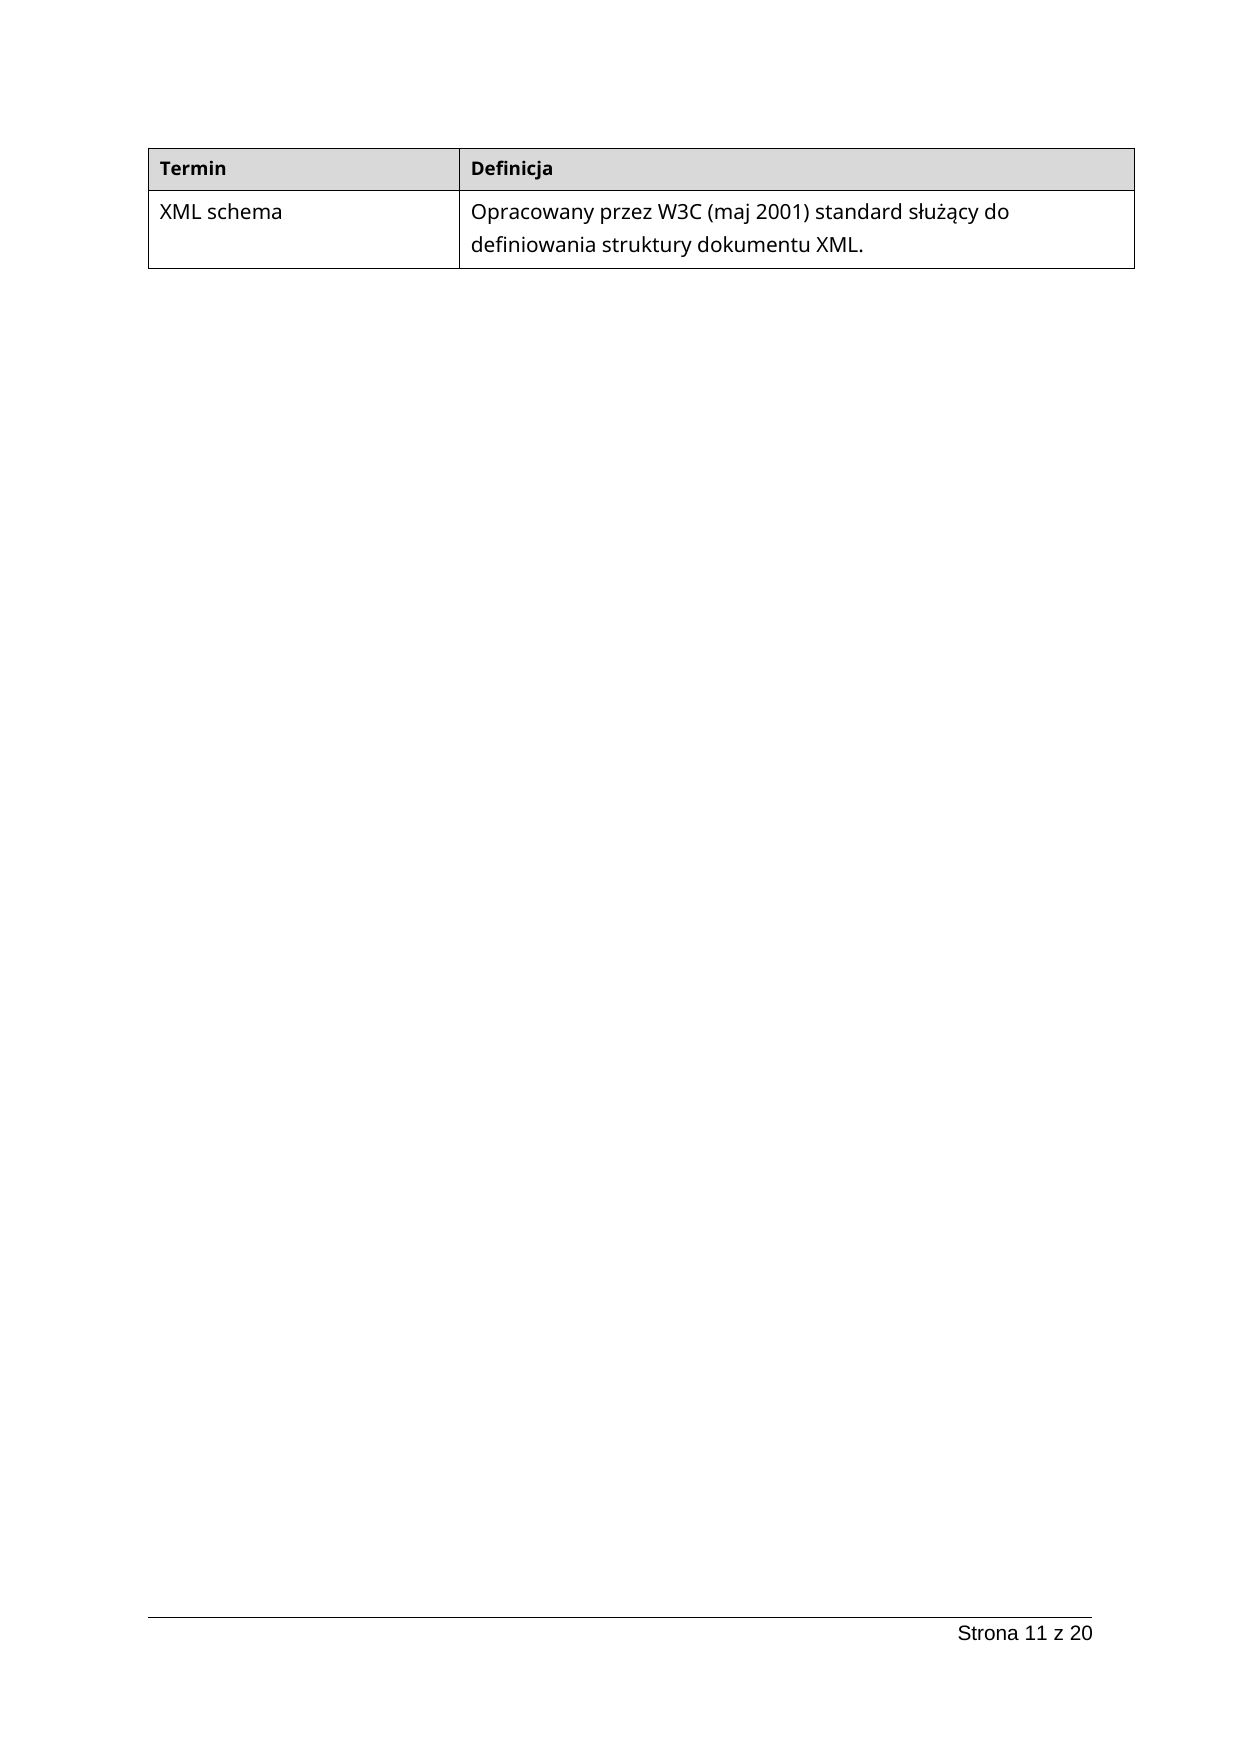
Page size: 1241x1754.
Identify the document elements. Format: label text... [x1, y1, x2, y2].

table_header Termin [149, 149, 459, 190]
table_header Definicja [460, 149, 1134, 190]
table_cell XML schema [149, 191, 459, 268]
table_cell Opracowany przez W3C (maj 2001) standard służący do definiowania struktury dokumentu XML. [460, 191, 1134, 268]
